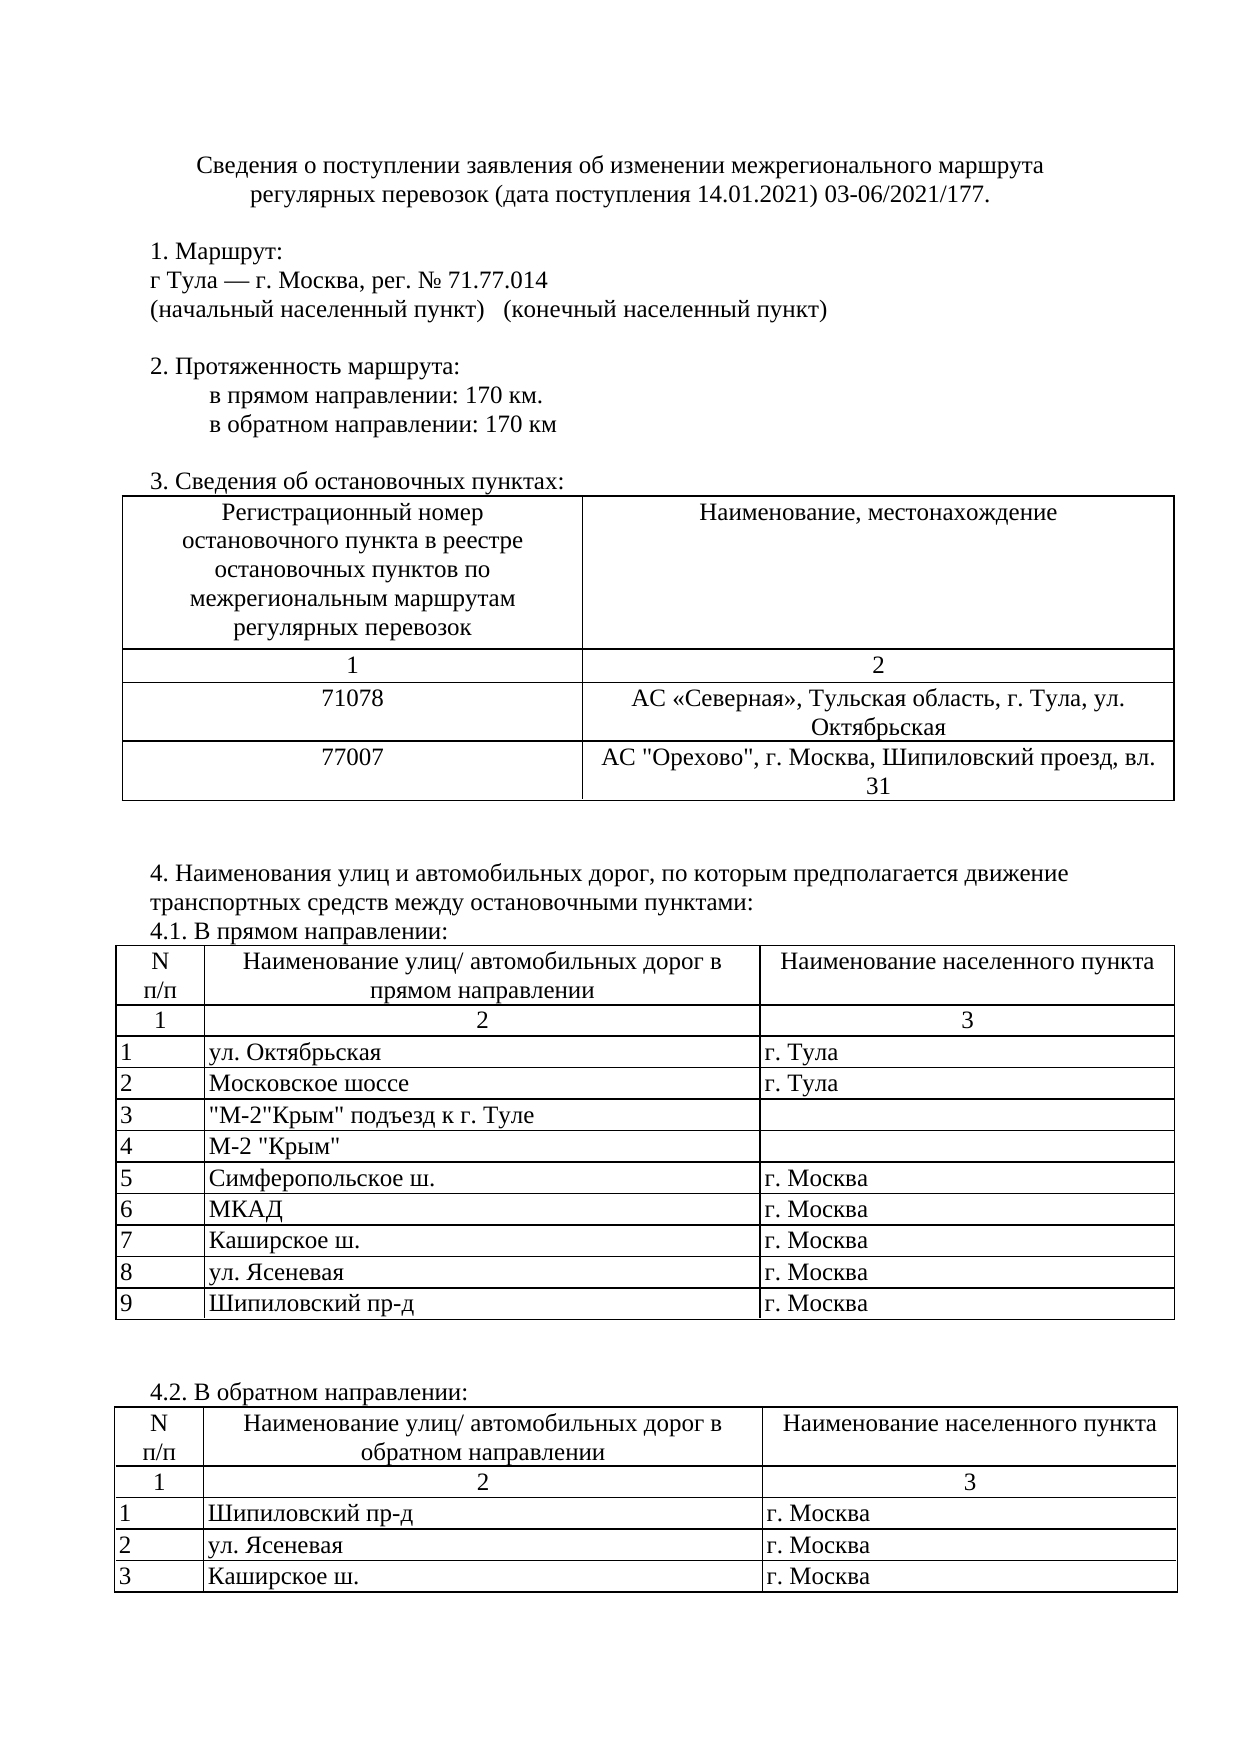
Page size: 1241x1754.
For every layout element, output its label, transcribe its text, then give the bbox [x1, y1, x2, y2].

table_header Наименование, местонахождение [583, 497, 1173, 648]
table_cell 3 [117, 1100, 204, 1130]
table_cell г. Москва [761, 1194, 1174, 1224]
table_header Наименование населенного пункта [763, 1408, 1177, 1465]
table_cell 8 [117, 1257, 204, 1287]
table_cell М-2 "Крым" [205, 1131, 759, 1161]
table_cell "М-2"Крым" подъезд к г. Туле [205, 1100, 759, 1130]
table_cell ул. Ясеневая [204, 1530, 762, 1560]
text г Тула — г. Москва, рег. № 71.77.014 [150, 265, 1090, 294]
table_cell Симферопольское ш. [205, 1163, 759, 1193]
table_header Наименование населенного пункта [761, 946, 1174, 1004]
table_header N п/п [117, 946, 204, 1004]
table_cell г. Москва [761, 1163, 1174, 1193]
table_cell г. Тула [761, 1037, 1174, 1067]
table_header Регистрационный номер остановочного пункта в реестре остановочных пунктов по межрегиональным маршрутам регулярных перевозок [123, 497, 582, 648]
table_cell [761, 1131, 1174, 1161]
table_cell г. Москва [763, 1560, 1177, 1591]
text 4.1. В прямом направлении: [150, 916, 1090, 945]
table_cell 1 [123, 650, 582, 681]
text в обратном направлении: 170 км [150, 409, 1090, 437]
table_cell [761, 1100, 1174, 1130]
table_cell Шипиловский пр-д [205, 1289, 759, 1318]
text Сведения о поступлении заявления об изменении межрегионального маршрута регулярных перевозок (дата поступления 14.01.2021) 03-06/2021/177. [150, 150, 1090, 207]
table_cell 3 [763, 1465, 1177, 1497]
table_cell г. Москва [761, 1226, 1174, 1256]
text 4.2. В обратном направлении: [150, 1377, 1090, 1406]
table_cell 1 [117, 1006, 204, 1035]
table_header N п/п [115, 1408, 203, 1465]
table_cell 71078 [123, 683, 582, 740]
table_cell 2 [583, 650, 1173, 681]
table_cell 3 [761, 1006, 1174, 1035]
table_cell ул. Октябрьская [205, 1037, 759, 1067]
table_cell МКАД [205, 1194, 759, 1224]
table_cell 1 [117, 1037, 204, 1067]
text в прямом направлении: 170 км. [150, 380, 1090, 409]
text 2. Протяженность маршрута: [150, 351, 1090, 380]
table_cell 1 [115, 1498, 203, 1528]
table_cell 9 [117, 1289, 204, 1318]
table_cell АС "Орехово", г. Москва, Шипиловский проезд, вл. 31 [583, 742, 1173, 799]
table_cell Московское шоссе [205, 1068, 759, 1098]
table_cell АС «Северная», Тульская область, г. Тула, ул. Октябрьская [583, 683, 1173, 740]
text 1. Маршрут: [150, 236, 1090, 265]
table_header Наименование улиц/ автомобильных дорог в прямом направлении [205, 946, 759, 1004]
table_cell г. Тула [761, 1068, 1174, 1098]
table_cell 77007 [123, 742, 582, 799]
table_cell Шипиловский пр-д [204, 1498, 762, 1528]
table_header Наименование улиц/ автомобильных дорог в обратном направлении [204, 1408, 762, 1465]
table_cell г. Москва [763, 1497, 1177, 1528]
table_cell 7 [117, 1226, 204, 1256]
table_cell г. Москва [761, 1257, 1174, 1287]
table_cell Каширское ш. [204, 1561, 762, 1591]
text 3. Сведения об остановочных пунктах: [150, 466, 1090, 495]
text (начальный населенный пункт) (конечный населенный пункт) [150, 294, 1090, 322]
table_cell г. Москва [763, 1528, 1177, 1560]
table_cell 3 [115, 1561, 203, 1591]
table_cell 2 [204, 1467, 762, 1497]
table_cell г. Москва [761, 1289, 1174, 1318]
table_cell 6 [117, 1194, 204, 1224]
table_cell 2 [117, 1068, 204, 1098]
table_cell 1 [115, 1466, 203, 1497]
text 4. Наименования улиц и автомобильных дорог, по которым предполагается движение транспортных средств между остановочными пунктами: [150, 858, 1090, 916]
table_cell Каширское ш. [205, 1226, 759, 1256]
table_cell 2 [115, 1529, 203, 1560]
table_cell 4 [117, 1131, 204, 1161]
table_cell 2 [205, 1006, 759, 1035]
table_cell 5 [117, 1163, 204, 1193]
table_cell ул. Ясеневая [205, 1257, 759, 1287]
